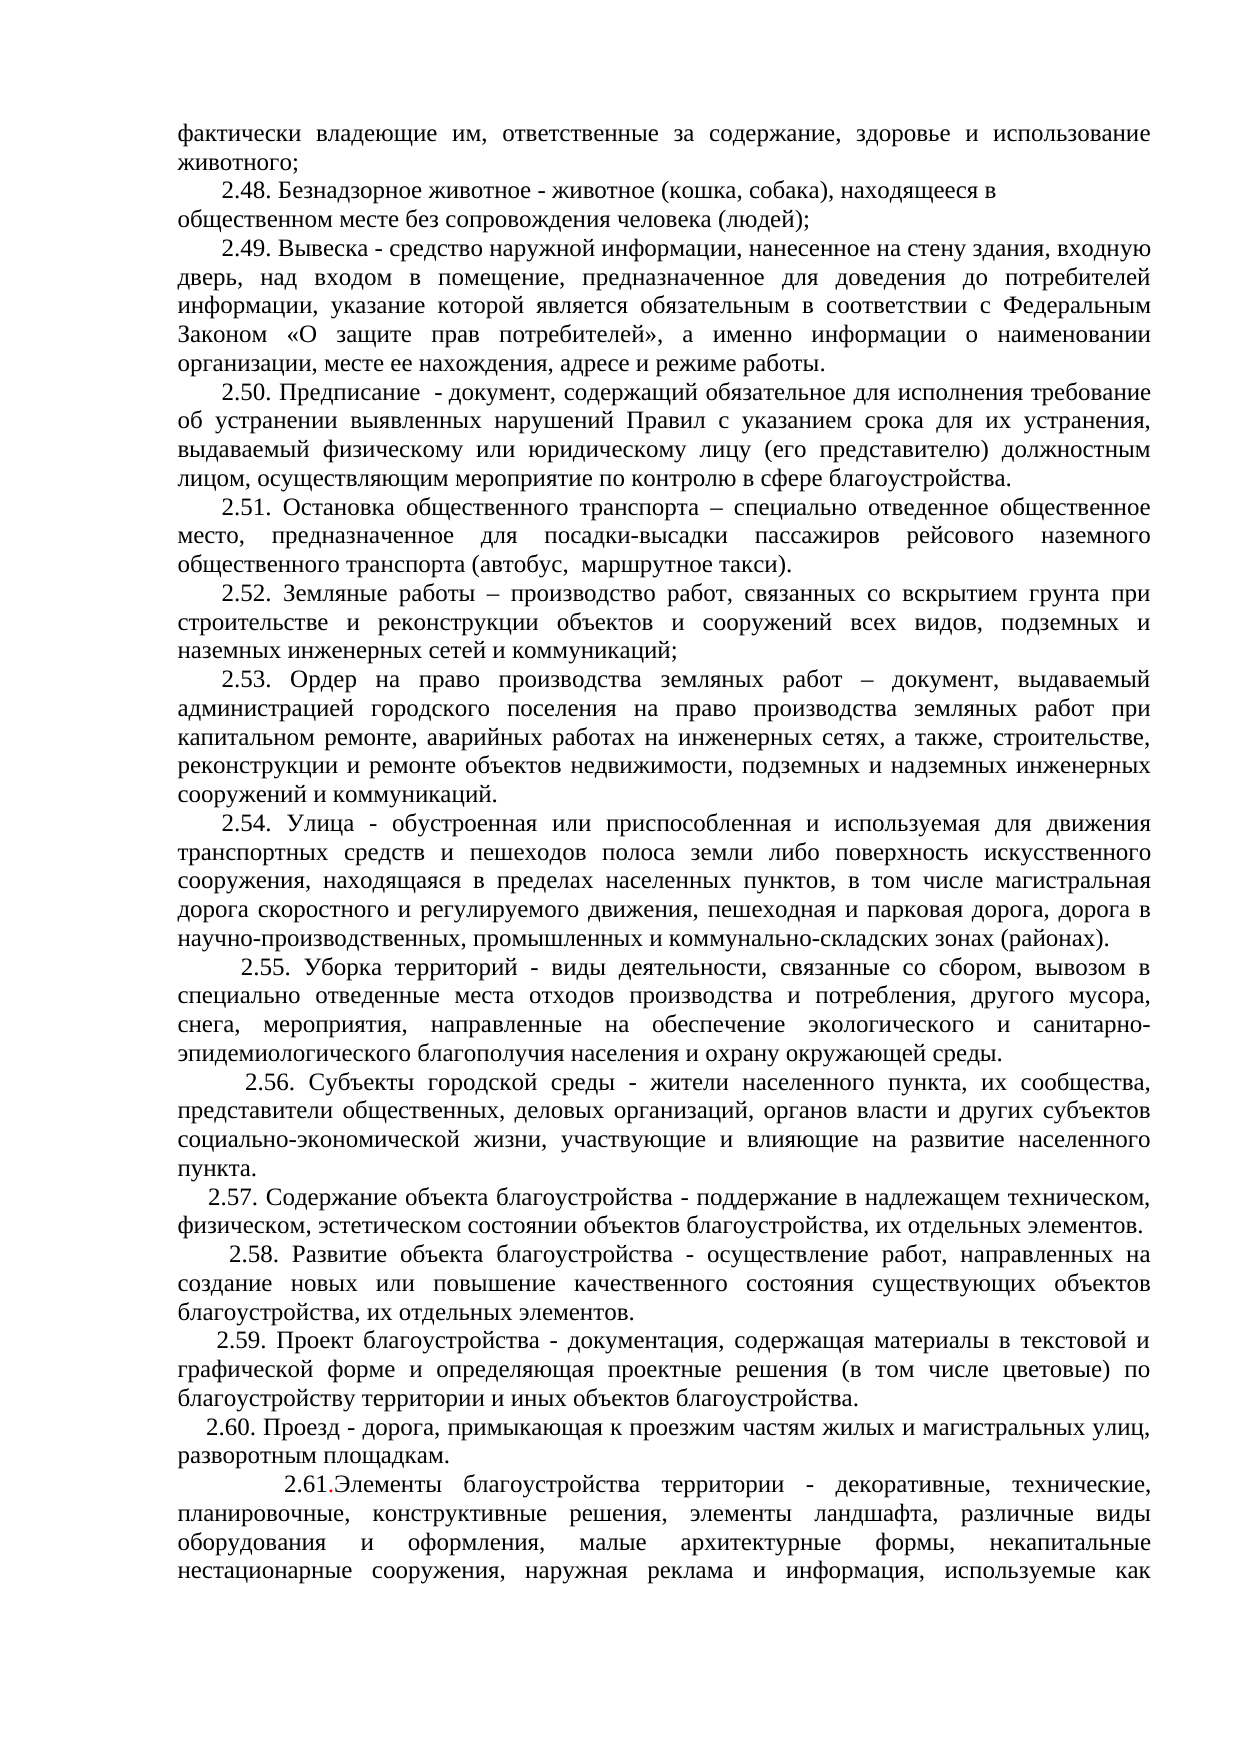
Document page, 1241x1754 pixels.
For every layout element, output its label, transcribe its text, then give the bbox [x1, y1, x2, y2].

text 2.51. Остановка общественного транспорта – специально отведенное общественное место, предназначенное для посадки-высадки пассажиров рейсового наземного общественного транспорта (автобус, маршрутное такси). [177, 492, 1152, 578]
text 2.56. Субъекты городской среды - жители населенного пункта, их сообщества, представители общественных, деловых организаций, органов власти и других субъектов социально-экономической жизни, участвующие и влияющие на развитие населенного пункта. [177, 1067, 1152, 1182]
text 2.58. Развитие объекта благоустройства - осуществление работ, направленных на создание новых или повышение качественного состояния существующих объектов благоустройства, их отдельных элементов. [177, 1239, 1152, 1326]
text 2.48. Безнадзорное животное - животное (кошка, собака), находящееся в общественном месте без сопровождения человека (людей); [177, 176, 1152, 233]
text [177, 1469, 1152, 1584]
text 2.60. Проезд - дорога, примыкающая к проезжим частям жилых и магистральных улиц, разворотным площадкам. [177, 1412, 1152, 1469]
text 2.53. Ордер на право производства земляных работ – документ, выдаваемый администрацией городского поселения на право производства земляных работ при капитальном ремонте, аварийных работах на инженерных сетях, а также, строительстве, реконструкции и ремонте объектов недвижимости, подземных и надземных инженерных сооружений и коммуникаций. [177, 664, 1152, 808]
text 2.55. Уборка территорий - виды деятельности, связанные со сбором, вывозом в специально отведенные места отходов производства и потребления, другого мусора, снега, мероприятия, направленные на обеспечение экологического и санитарно-эпидемиологического благополучия населения и охрану окружающей среды. [177, 952, 1152, 1067]
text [177, 118, 1152, 176]
text 2.49. Вывеска - средство наружной информации, нанесенное на стену здания, входную дверь, над входом в помещение, предназначенное для доведения до потребителей информации, указание которой является обязательным в соответствии с Федеральным Законом «О защите прав потребителей», а именно информации о наименовании организации, месте ее нахождения, адресе и режиме работы. [177, 233, 1152, 377]
text 2.59. Проект благоустройства - документация, содержащая материалы в текстовой и графической форме и определяющая проектные решения (в том числе цветовые) по благоустройству территории и иных объектов благоустройства. [177, 1326, 1152, 1412]
text 2.57. Содержание объекта благоустройства - поддержание в надлежащем техническом, физическом, эстетическом состоянии объектов благоустройства, их отдельных элементов. [177, 1182, 1152, 1239]
text 2.50. Предписание - документ, содержащий обязательное для исполнения требование об устранении выявленных нарушений Правил с указанием срока для их устранения, выдаваемый физическому или юридическому лицу (его представителю) должностным лицом, осуществляющим мероприятие по контролю в сфере благоустройства. [177, 377, 1152, 492]
text 2.52. Земляные работы – производство работ, связанных со вскрытием грунта при строительстве и реконструкции объектов и сооружений всех видов, подземных и наземных инженерных сетей и коммуникаций; [177, 578, 1152, 664]
text 2.54. Улица - обустроенная или приспособленная и используемая для движения транспортных средств и пешеходов полоса земли либо поверхность искусственного сооружения, находящаяся в пределах населенных пунктов, в том числе магистральная дорога скоростного и регулируемого движения, пешеходная и парковая дорога, дорога в научно-производственных, промышленных и коммунально-складских зонах (районах). [177, 808, 1152, 952]
